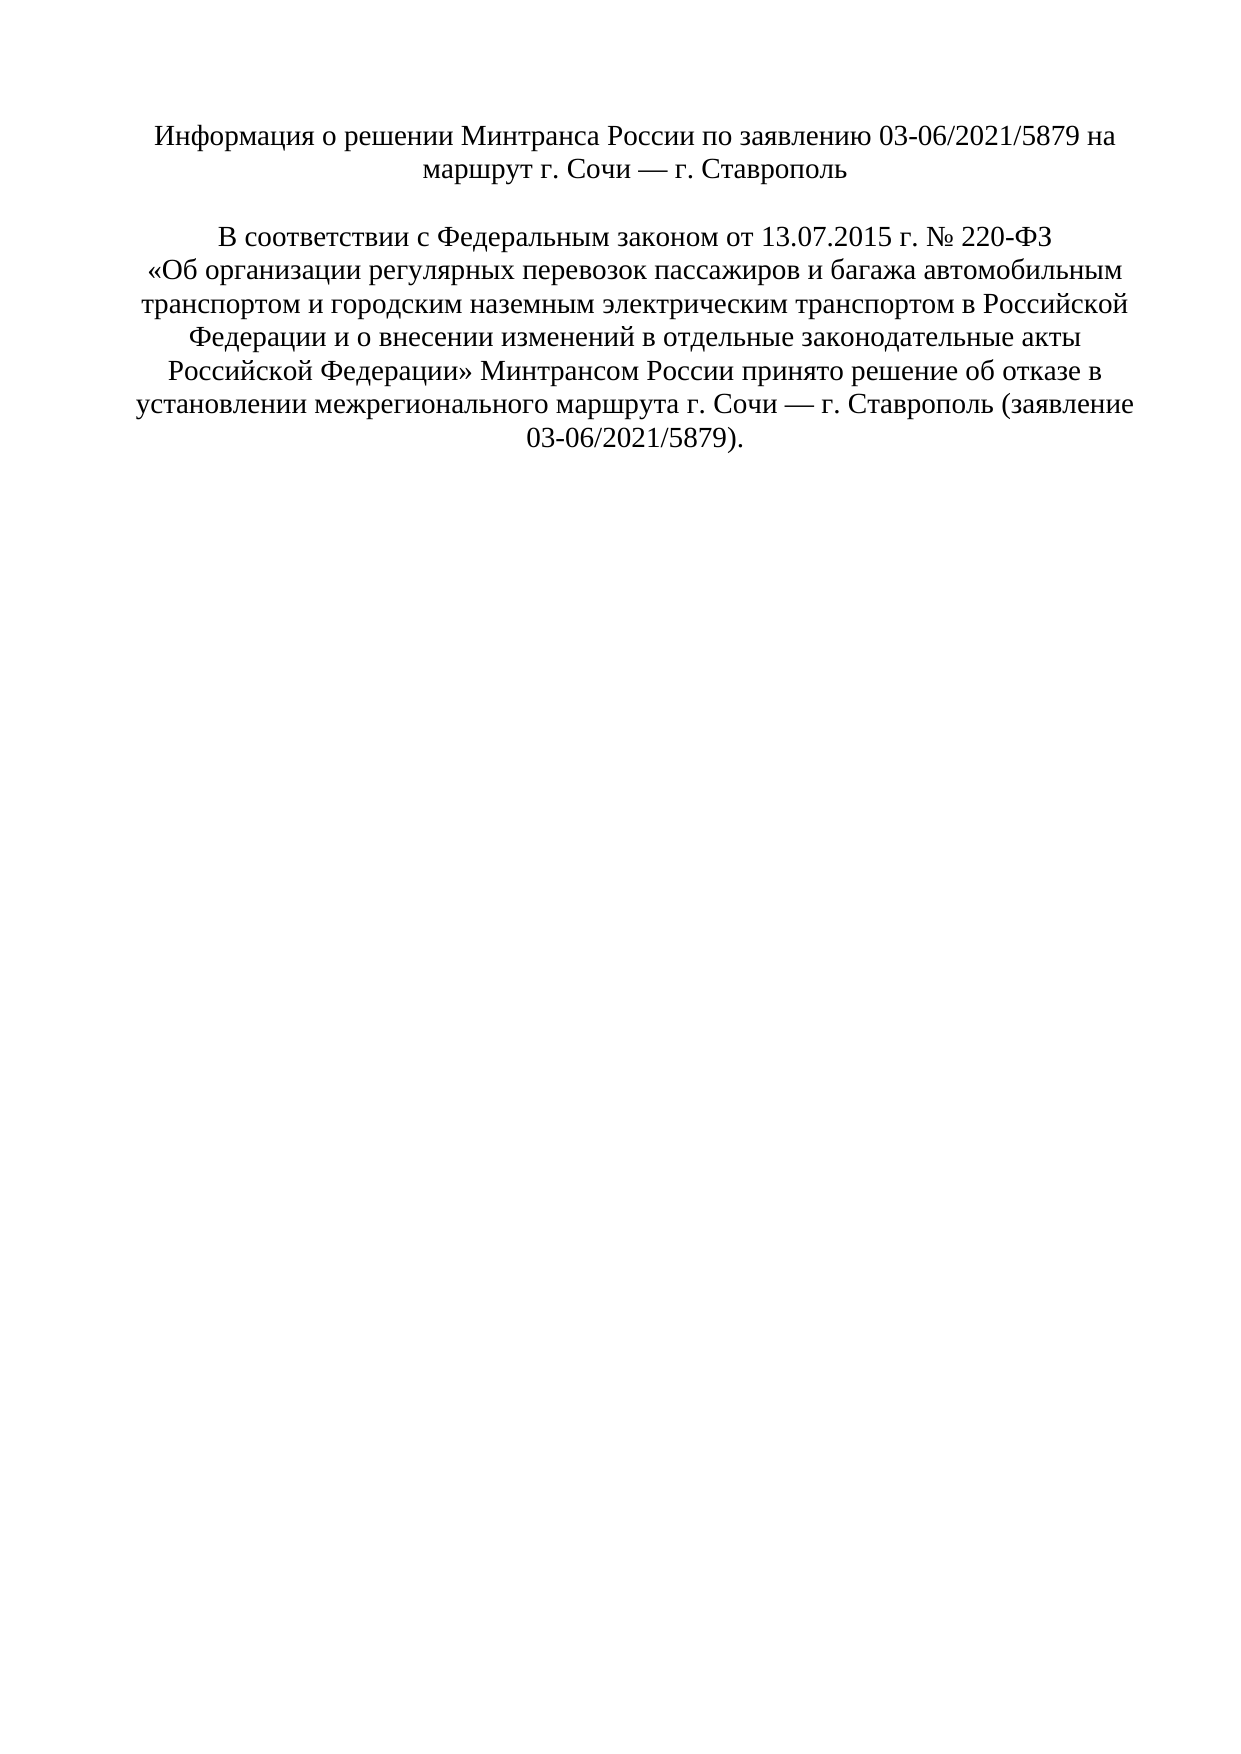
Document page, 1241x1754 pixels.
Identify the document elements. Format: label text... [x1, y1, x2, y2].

text Информация о решении Минтранса России по заявлению 03-06/2021/5879 на маршрут г. Сочи — г. Ставрополь [118, 118, 1152, 185]
text В соответствии с Федеральным законом от 13.07.2015 г. № 220-ФЗ «Об организации регулярных перевозок пассажиров и багажа автомобильным транспортом и городским наземным электрическим транспортом в Российской Федерации и о внесении изменений в отдельные законодательные акты Российской Федерации» Минтрансом России принято решение об отказе в установлении межрегионального маршрута г. Сочи — г. Ставрополь (заявление 03-06/2021/5879). [118, 219, 1152, 453]
